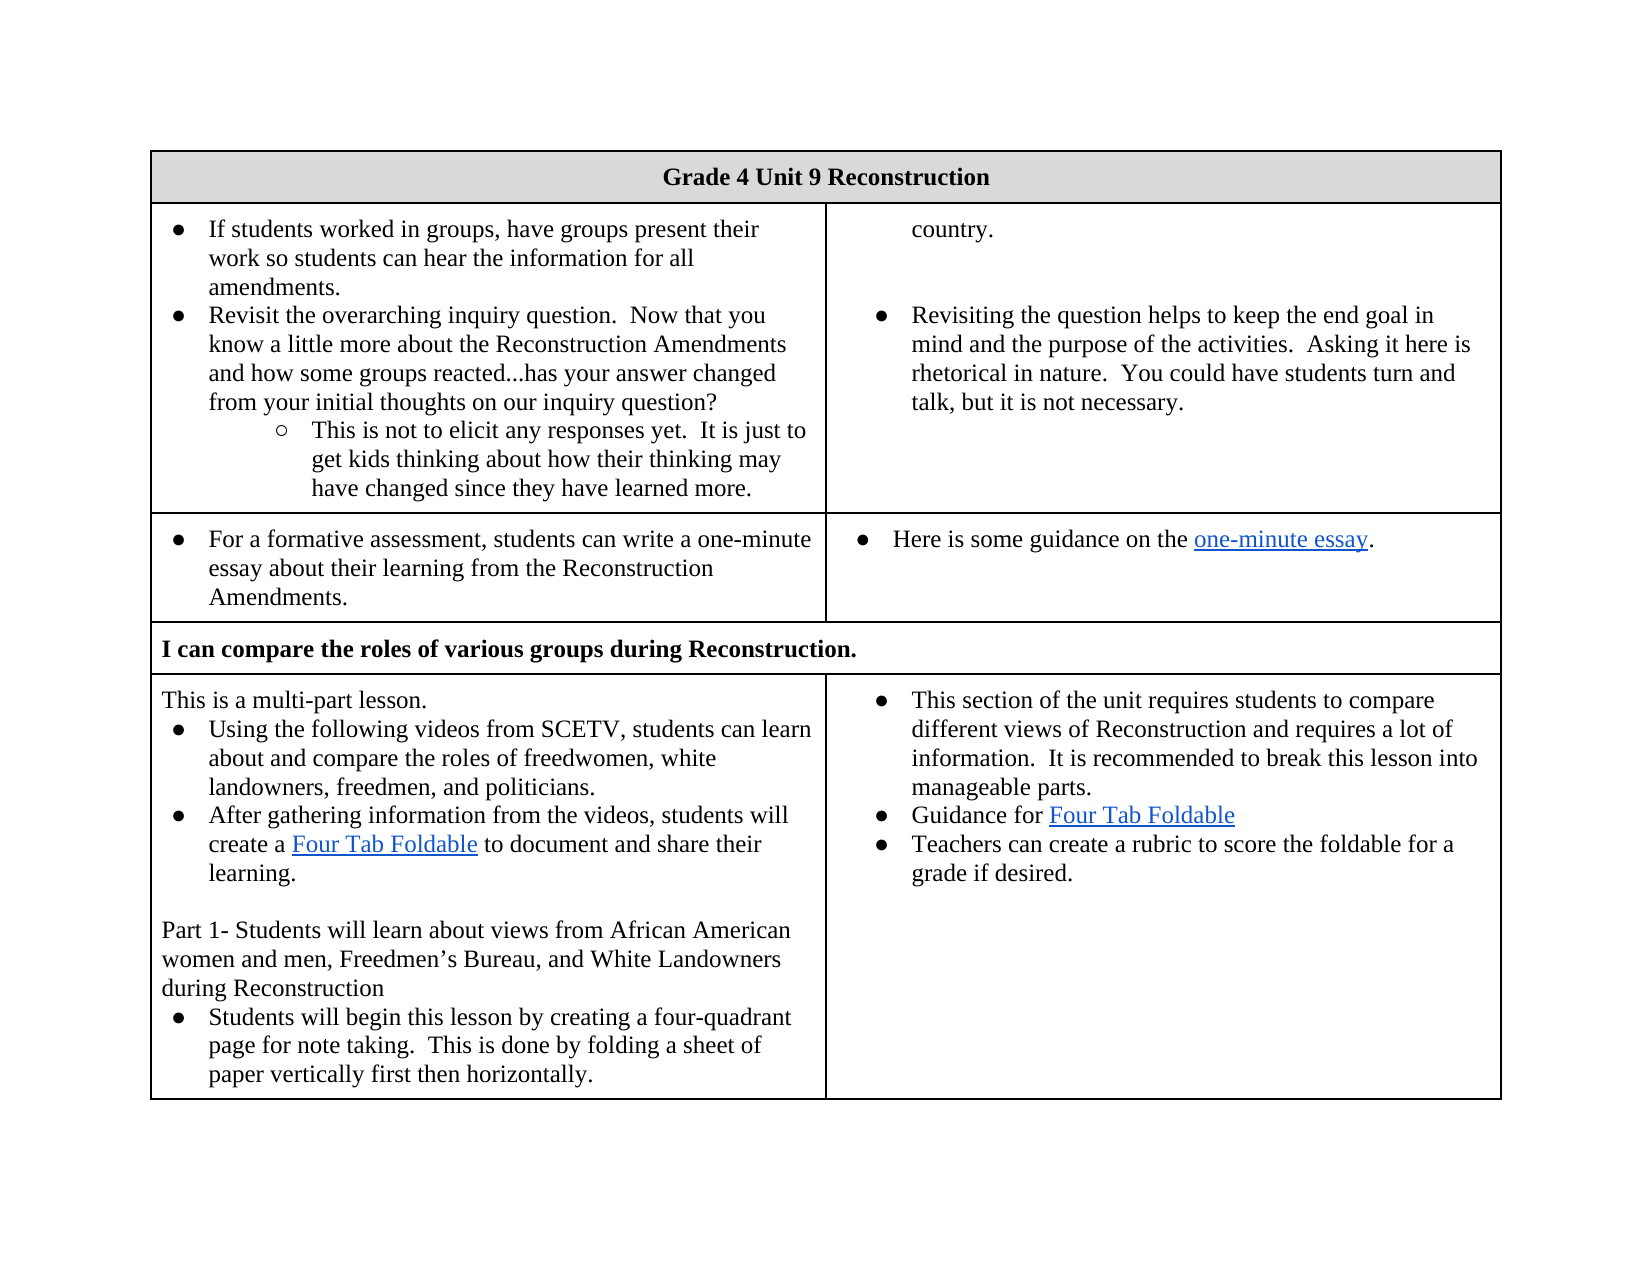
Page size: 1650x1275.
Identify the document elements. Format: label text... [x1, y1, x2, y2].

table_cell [152, 675, 825, 1098]
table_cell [827, 675, 1500, 1098]
table_cell Here is some guidance on the one-minute essay. [827, 514, 1500, 621]
table_cell For a formative assessment, students can write a one-minute essay about their learning from the Reconstruction Amendments. [152, 514, 825, 621]
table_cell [152, 204, 825, 512]
table_header Grade 4 Unit 9 Reconstruction [152, 152, 1500, 202]
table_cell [827, 204, 1500, 512]
table_cell I can compare the roles of various groups during Reconstruction. [152, 623, 1500, 673]
